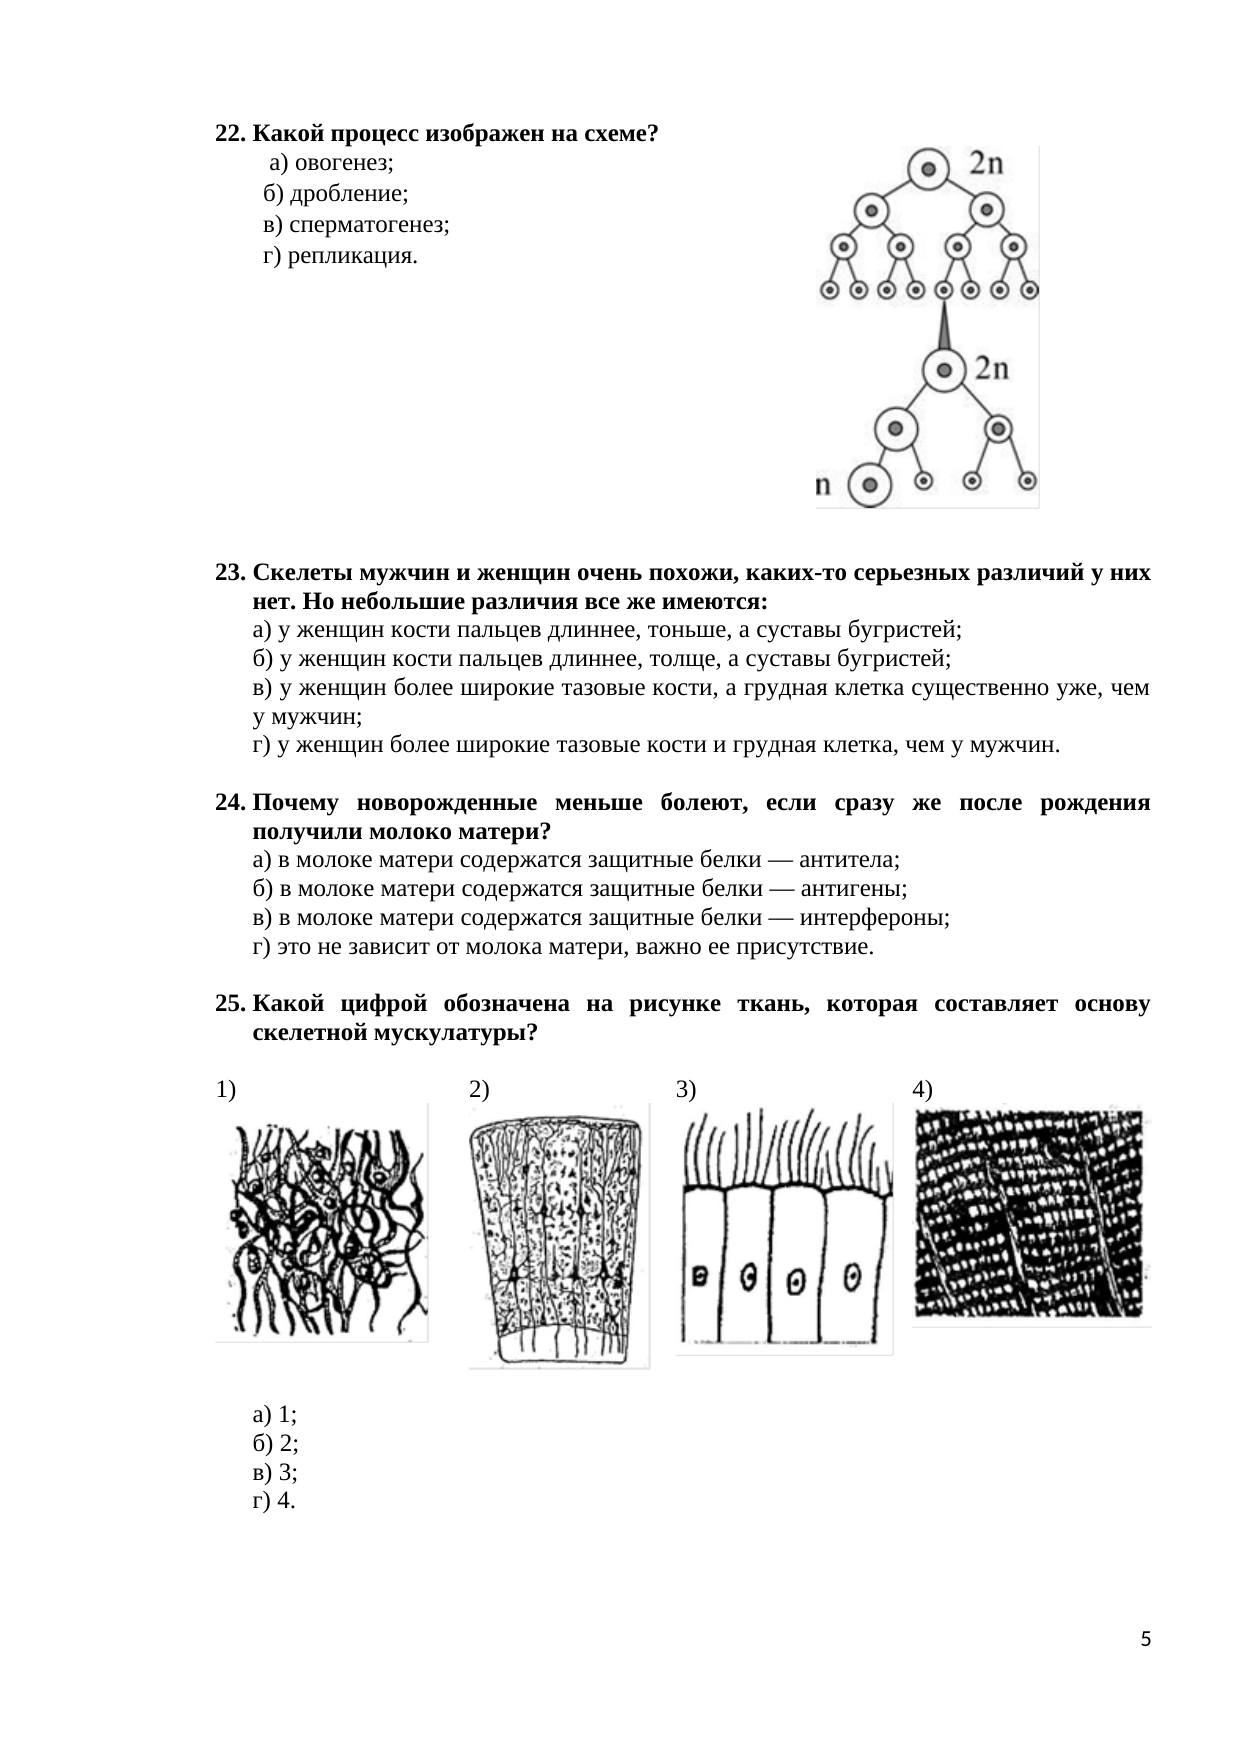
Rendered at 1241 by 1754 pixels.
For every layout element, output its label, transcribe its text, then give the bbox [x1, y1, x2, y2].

table_header 3) [664, 1075, 901, 1370]
list б) 2; [252, 1428, 1152, 1457]
table_header 1) [204, 1075, 458, 1370]
list г) это не зависит от молока матери, важно ее присутствие. [252, 931, 1152, 959]
table_header [704, 147, 1153, 557]
list а) 1; [252, 1399, 1152, 1428]
table_header а) овогенез; б) дробление; в) сперматогенез; г) репликация. [260, 147, 704, 557]
list Скелеты мужчин и женщин очень похожи, каких-то серьезных различий у них нет. Но небольшие различия все же имеются: [215, 557, 1152, 614]
list б) в молоке матери содержатся защитные белки — антигены; [252, 873, 1152, 902]
list а) у женщин кости пальцев длиннее, тоньше, а суставы бугристей; [252, 614, 1152, 643]
list в) в молоке матери содержатся защитные белки — интерфероны; [252, 902, 1152, 931]
list Какой процесс изображен на схеме? [215, 118, 1152, 147]
picture [215, 1103, 430, 1344]
list в) 3; [252, 1457, 1152, 1485]
list Какой цифрой обозначена на рисунке ткань, которая составляет основу скелетной мускулатуры? [215, 988, 1152, 1046]
picture [468, 1103, 652, 1371]
list г) 4. [252, 1485, 1152, 1514]
table_header 4) [901, 1075, 1152, 1370]
list б) у женщин кости пальцев длиннее, толще, а суставы бугристей; [252, 643, 1152, 672]
list Почему новорожденные меньше болеют, если сразу же после рождения получили молоко матери? [215, 787, 1152, 844]
table_header 2) [458, 1075, 664, 1370]
picture [816, 146, 1041, 510]
picture [912, 1103, 1152, 1329]
list г) у женщин более широкие тазовые кости и грудная клетка, чем у мужчин. [252, 729, 1152, 758]
picture [675, 1103, 895, 1357]
list а) в молоке матери содержатся защитные белки — антитела; [252, 844, 1152, 873]
list в) у женщин более широкие тазовые кости, а грудная клетка существенно уже, чем у мужчин; [252, 672, 1152, 729]
